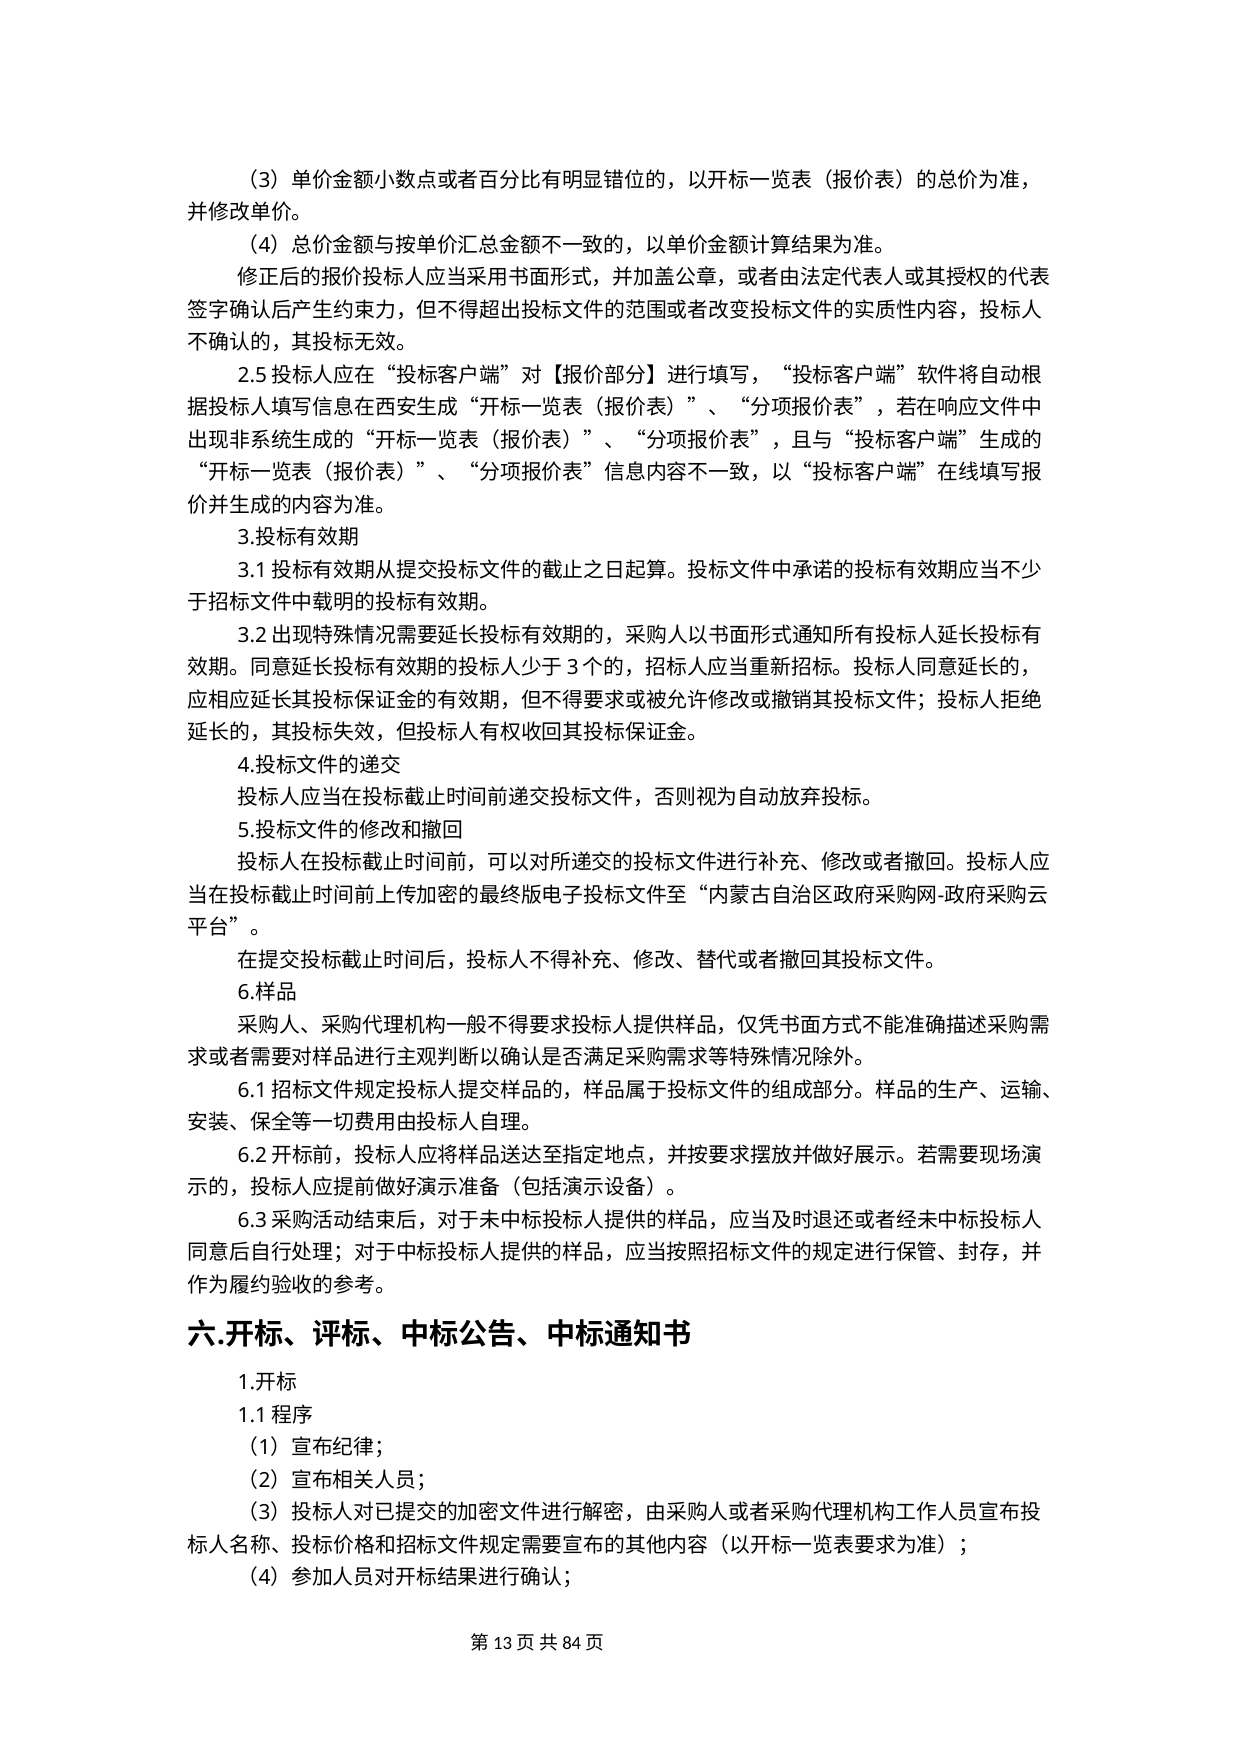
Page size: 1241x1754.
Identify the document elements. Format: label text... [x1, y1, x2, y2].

text （1）宣布纪律； [187, 1429, 1053, 1462]
text 4.投标文件的递交 [187, 747, 1053, 779]
text （4）总价金额与按单价汇总金额不一致的，以单价金额计算结果为准。 [187, 227, 1053, 259]
text （4）参加人员对开标结果进行确认； [187, 1559, 1053, 1592]
text 修正后的报价投标人应当采用书面形式，并加盖公章，或者由法定代表人或其授权的代表签字确认后产生约束力，但不得超出投标文件的范围或者改变投标文件的实质性内容，投标人不确认的，其投标无效。 [187, 259, 1053, 357]
text 5.投标文件的修改和撤回 [187, 812, 1053, 844]
text 投标人应当在投标截止时间前递交投标文件，否则视为自动放弃投标。 [187, 779, 1053, 812]
text 3.投标有效期 [187, 519, 1053, 552]
text 1.开标 [187, 1364, 1053, 1397]
text 6.样品 [187, 974, 1053, 1007]
text 3.2出现特殊情况需要延长投标有效期的，采购人以书面形式通知所有投标人延长投标有效期。同意延长投标有效期的投标人少于3个的，招标人应当重新招标。投标人同意延长的，应相应延长其投标保证金的有效期，但不得要求或被允许修改或撤销其投标文件；投标人拒绝延长的，其投标失效，但投标人有权收回其投标保证金。 [187, 617, 1053, 747]
text 在提交投标截止时间后，投标人不得补充、修改、替代或者撤回其投标文件。 [187, 942, 1053, 974]
text （2）宣布相关人员； [187, 1462, 1053, 1494]
text 六.开标、评标、中标公告、中标通知书 [187, 1299, 1053, 1364]
text 6.2开标前，投标人应将样品送达至指定地点，并按要求摆放并做好展示。若需要现场演示的，投标人应提前做好演示准备（包括演示设备）。 [187, 1137, 1053, 1202]
text 6.3采购活动结束后，对于未中标投标人提供的样品，应当及时退还或者经未中标投标人同意后自行处理；对于中标投标人提供的样品，应当按照招标文件的规定进行保管、封存，并作为履约验收的参考。 [187, 1202, 1053, 1299]
text 3.1投标有效期从提交投标文件的截止之日起算。投标文件中承诺的投标有效期应当不少于招标文件中载明的投标有效期。 [187, 552, 1053, 617]
text 采购人、采购代理机构一般不得要求投标人提供样品，仅凭书面方式不能准确描述采购需求或者需要对样品进行主观判断以确认是否满足采购需求等特殊情况除外。 [187, 1007, 1053, 1072]
text 投标人在投标截止时间前，可以对所递交的投标文件进行补充、修改或者撤回。投标人应当在投标截止时间前上传加密的最终版电子投标文件至“内蒙古自治区政府采购网-政府采购云平台”。 [187, 844, 1053, 942]
text 1.1程序 [187, 1397, 1053, 1429]
text 2.5投标人应在“投标客户端”对【报价部分】进行填写，“投标客户端”软件将自动根据投标人填写信息在西安生成“开标一览表（报价表）”、“分项报价表”，若在响应文件中出现非系统生成的“开标一览表（报价表）”、“分项报价表”，且与“投标客户端”生成的“开标一览表（报价表）”、“分项报价表”信息内容不一致，以“投标客户端”在线填写报价并生成的内容为准。 [187, 357, 1053, 519]
text 6.1招标文件规定投标人提交样品的，样品属于投标文件的组成部分。样品的生产、运输、安装、保全等一切费用由投标人自理。 [187, 1072, 1053, 1137]
text （3）投标人对已提交的加密文件进行解密，由采购人或者采购代理机构工作人员宣布投标人名称、投标价格和招标文件规定需要宣布的其他内容（以开标一览表要求为准）； [187, 1494, 1053, 1559]
text （3）单价金额小数点或者百分比有明显错位的，以开标一览表（报价表）的总价为准，并修改单价。 [187, 162, 1053, 227]
